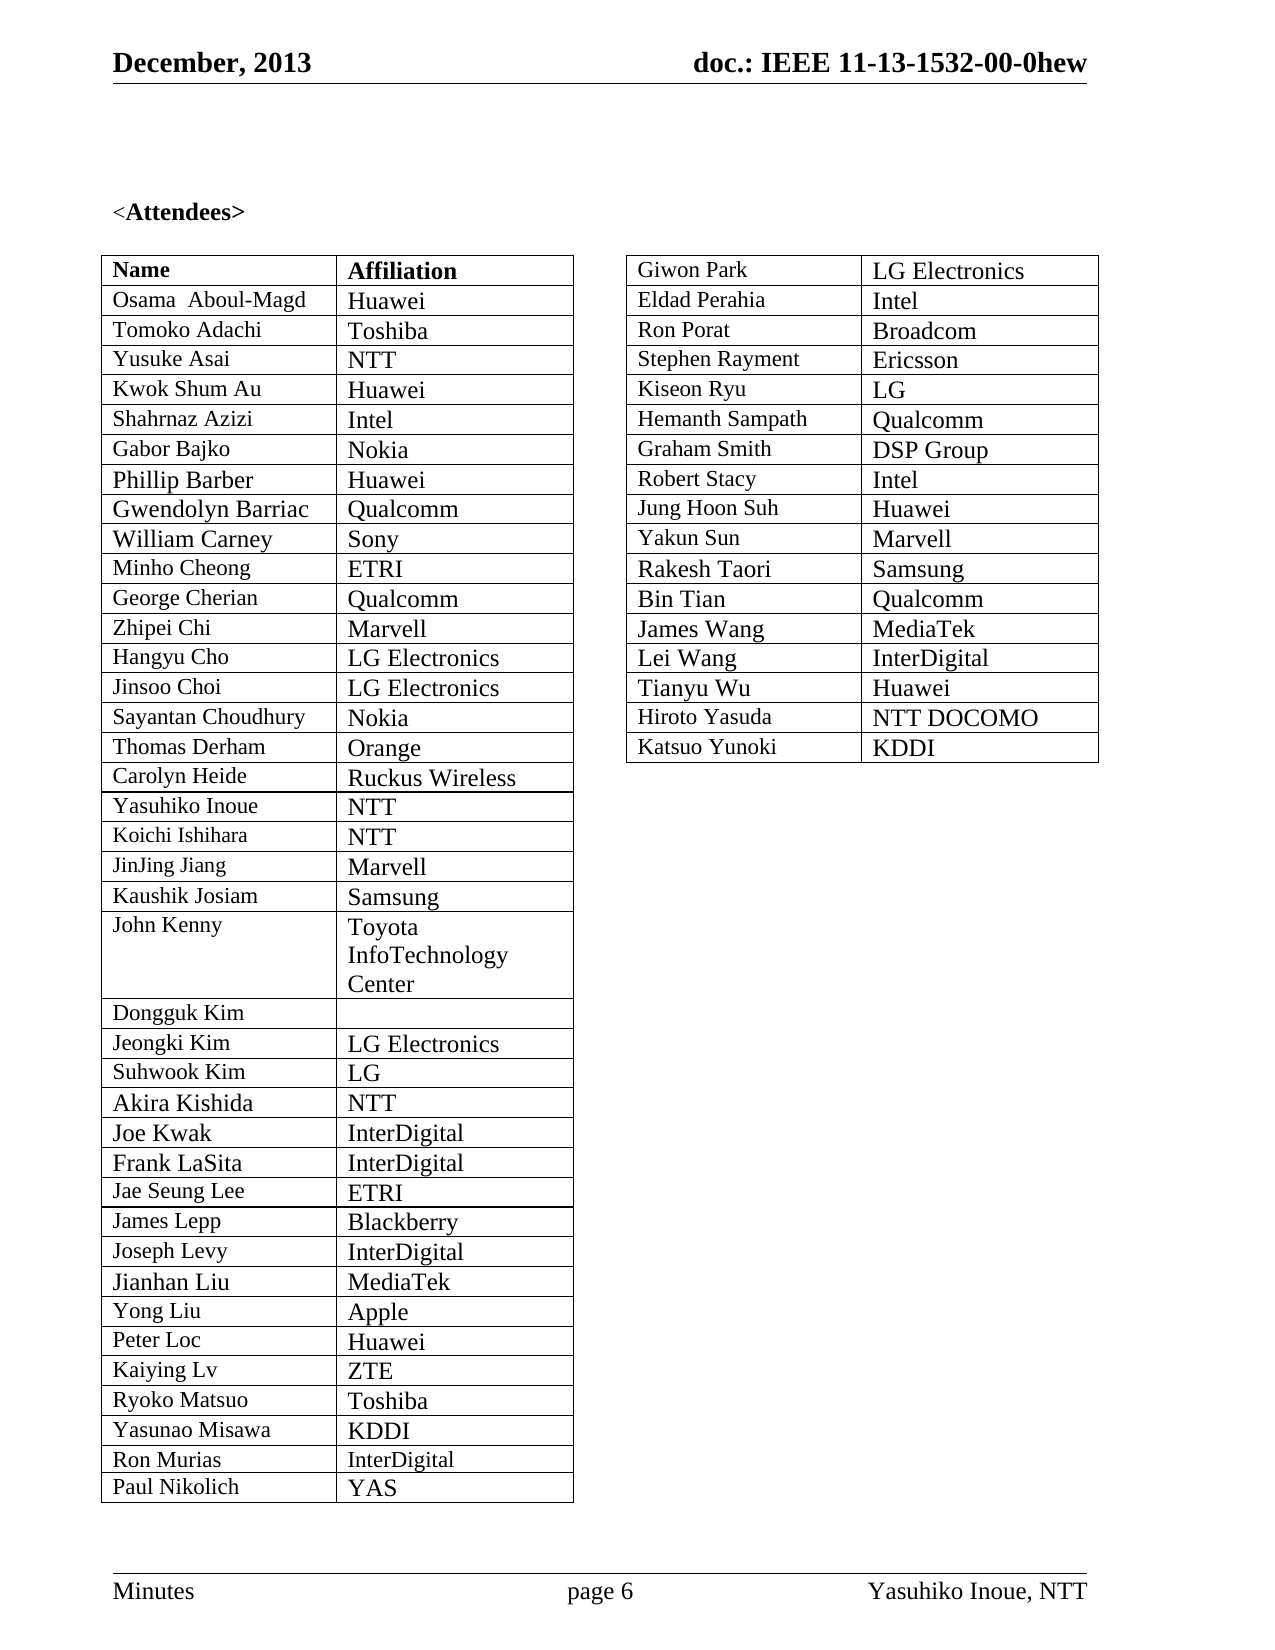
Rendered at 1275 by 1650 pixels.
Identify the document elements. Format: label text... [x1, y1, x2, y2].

table_cell Hemanth Sampath [627, 405, 861, 434]
table_cell Sayantan Choudhury [102, 703, 336, 732]
table_cell Yasuhiko Inoue [102, 793, 336, 821]
table_cell Sony [337, 524, 573, 553]
table_cell Zhipei Chi [102, 614, 336, 642]
table_cell NTT [337, 793, 573, 821]
table_cell Kiseon Ryu [627, 375, 861, 404]
table_cell Qualcomm [862, 584, 1098, 613]
table_cell InterDigital [337, 1237, 573, 1266]
table_cell LG Electronics [862, 256, 1098, 285]
table_cell LG [337, 1059, 573, 1087]
table_cell Paul Nikolich [102, 1473, 336, 1502]
table_cell LG Electronics [337, 644, 573, 672]
table_cell Ron Murias [102, 1446, 336, 1472]
table_cell Tomoko Adachi [102, 316, 336, 344]
table_cell Orange [337, 733, 573, 762]
table_cell ETRI [337, 1178, 573, 1206]
table_header Name [102, 256, 336, 285]
table_cell InterDigital [337, 1148, 573, 1177]
table_cell Marvell [337, 614, 573, 642]
table_cell LG Electronics [337, 1029, 573, 1057]
table_cell Intel [862, 465, 1098, 493]
table_cell Kaiying Lv [102, 1356, 336, 1385]
table_cell MediaTek [337, 1267, 573, 1296]
table_cell Toshiba [337, 316, 573, 344]
table_cell William Carney [102, 524, 336, 553]
table_cell Peter Loc [102, 1327, 336, 1355]
table_cell Intel [862, 286, 1098, 315]
table_cell Katsuo Yunoki [627, 733, 861, 762]
table_cell Carolyn Heide [102, 763, 336, 791]
table_cell Phillip Barber [102, 465, 336, 493]
table_cell Suhwook Kim [102, 1059, 336, 1087]
table_cell NTT [337, 822, 573, 851]
table_cell YAS [337, 1473, 573, 1502]
table_cell Kaushik Josiam [102, 882, 336, 911]
table_cell Samsung [337, 882, 573, 911]
table_cell Huawei [862, 495, 1098, 523]
table_cell ETRI [337, 554, 573, 583]
table_cell DSP Group [862, 435, 1098, 464]
table_cell Jinsoo Choi [102, 673, 336, 702]
table_cell InterDigital [337, 1118, 573, 1147]
table_cell KDDI [337, 1416, 573, 1445]
table_cell Joseph Levy [102, 1237, 336, 1266]
table_cell Huawei [337, 375, 573, 404]
table_cell Minho Cheong [102, 554, 336, 583]
table_cell James Wang [627, 614, 861, 642]
table_cell NTT [337, 346, 573, 374]
table_cell LG [862, 375, 1098, 404]
table_cell Rakesh Taori [627, 554, 861, 583]
table_header Affiliation [337, 256, 573, 285]
table_cell ZTE [337, 1356, 573, 1385]
table_cell Yusuke Asai [102, 346, 336, 374]
table_cell Thomas Derham [102, 733, 336, 762]
table_cell Marvell [862, 524, 1098, 553]
table_cell Joe Kwak [102, 1118, 336, 1147]
table_cell Graham Smith [627, 435, 861, 464]
table_cell Robert Stacy [627, 465, 861, 493]
table_cell James Lepp [102, 1208, 336, 1236]
table_cell Nokia [337, 435, 573, 464]
table_cell George Cherian [102, 584, 336, 613]
table_cell Tianyu Wu [627, 673, 861, 702]
table_cell Qualcomm [337, 584, 573, 613]
table_cell InterDigital [337, 1446, 573, 1472]
table_cell Hiroto Yasuda [627, 703, 861, 732]
table_cell Broadcom [862, 316, 1098, 344]
table_cell JinJing Jiang [102, 852, 336, 881]
table_cell Toyota InfoTechnology Center [337, 912, 573, 998]
table_cell Yakun Sun [627, 524, 861, 553]
table_cell Osama Aboul-Magd [102, 286, 336, 315]
table_cell Huawei [337, 1327, 573, 1355]
table_cell Qualcomm [862, 405, 1098, 434]
table_cell Apple [337, 1297, 573, 1326]
table_cell Huawei [862, 673, 1098, 702]
table_cell Koichi Ishihara [102, 822, 336, 851]
table_cell Eldad Perahia [627, 286, 861, 315]
table_cell Jung Hoon Suh [627, 495, 861, 523]
table_cell InterDigital [862, 644, 1098, 672]
table_cell Nokia [337, 703, 573, 732]
table_cell Giwon Park [627, 256, 861, 285]
table_cell Dongguk Kim [102, 999, 336, 1028]
table_cell Marvell [337, 852, 573, 881]
table_cell MediaTek [862, 614, 1098, 642]
table_cell Yasunao Misawa [102, 1416, 336, 1445]
table_cell Intel [337, 405, 573, 434]
table_cell NTT DOCOMO [862, 703, 1098, 732]
table_cell Toshiba [337, 1386, 573, 1415]
table_cell Lei Wang [627, 644, 861, 672]
table_cell Blackberry [337, 1208, 573, 1236]
table_cell Stephen Rayment [627, 346, 861, 374]
table_cell KDDI [862, 733, 1098, 762]
table_cell Jeongki Kim [102, 1029, 336, 1057]
table_cell Ericsson [862, 346, 1098, 374]
table_cell Frank LaSita [102, 1148, 336, 1177]
table_cell Jae Seung Lee [102, 1178, 336, 1206]
table_cell Gabor Bajko [102, 435, 336, 464]
table_cell Yong Liu [102, 1297, 336, 1326]
table_cell John Kenny [102, 912, 336, 998]
table_cell LG Electronics [337, 673, 573, 702]
table_cell Gwendolyn Barriac [102, 495, 336, 523]
table_cell Huawei [337, 465, 573, 493]
table_cell Shahrnaz Azizi [102, 405, 336, 434]
table_cell Samsung [862, 554, 1098, 583]
table_cell Ruckus Wireless [337, 763, 573, 791]
table_cell Akira Kishida [102, 1088, 336, 1117]
table_cell NTT [337, 1088, 573, 1117]
table_cell [337, 999, 573, 1028]
table_cell Ryoko Matsuo [102, 1386, 336, 1415]
text <Attendees> [112, 197, 1087, 226]
table_cell Ron Porat [627, 316, 861, 344]
table_cell Kwok Shum Au [102, 375, 336, 404]
table_cell Qualcomm [337, 495, 573, 523]
table_cell Huawei [337, 286, 573, 315]
table_cell Hangyu Cho [102, 644, 336, 672]
table_cell Jianhan Liu [102, 1267, 336, 1296]
table_cell Bin Tian [627, 584, 861, 613]
